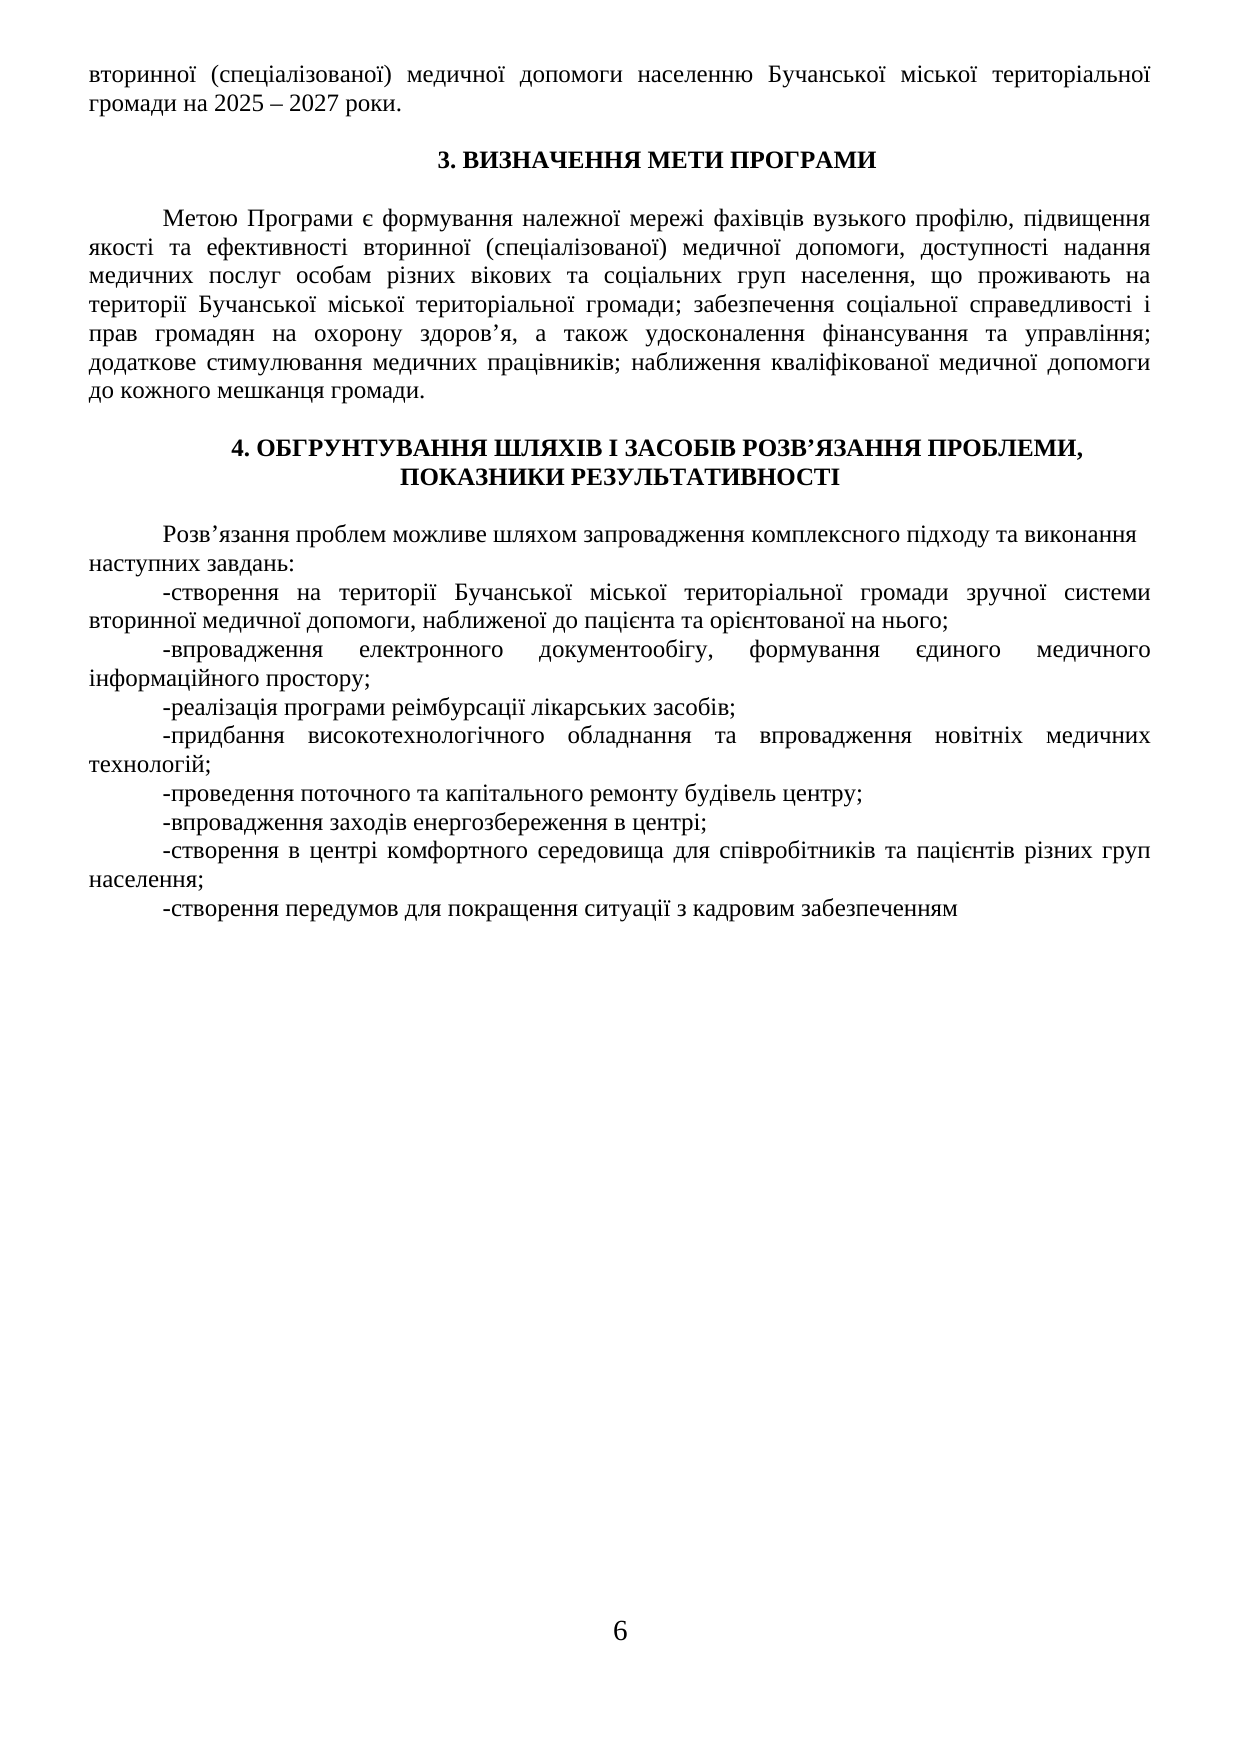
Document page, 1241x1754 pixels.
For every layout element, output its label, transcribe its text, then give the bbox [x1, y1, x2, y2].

text -проведення поточного та капітального ремонту будівель центру; [89, 778, 1152, 807]
text -придбання високотехнологічного обладнання та впровадження новітніх медичних технологій; [89, 720, 1152, 778]
text -створення в центрі комфортного середовища для співробітників та пацієнтів різних груп населення; [89, 835, 1152, 893]
text -реалізація програми реімбурсації лікарських засобів; [89, 692, 1152, 720]
text 3. ВИЗНАЧЕННЯ МЕТИ ПРОГРАМИ [89, 145, 1152, 174]
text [89, 59, 1152, 117]
text -впровадження електронного документообігу, формування єдиного медичного інформаційного простору; [89, 634, 1152, 692]
text -створення передумов для покращення ситуації з кадровим забезпеченням [89, 893, 1152, 922]
text Метою Програми є формування належної мережі фахівців вузького профілю, підвищення якості та ефективності вторинної (спеціалізованої) медичної допомоги, доступності надання медичних послуг особам різних вікових та соціальних груп населення, що проживають на території Бучанської міської територіальної громади; забезпечення соціальної справедливості і прав громадян на охорону здоров’я, а також удосконалення фінансування та управління; додаткове стимулювання медичних працівників; наближення кваліфікованої медичної допомоги до кожного мешканця громади. [89, 203, 1152, 404]
text Розв’язання проблем можливе шляхом запровадження комплексного підходу та виконання наступних завдань: [89, 519, 1152, 577]
text 4. ОБГРУНТУВАННЯ ШЛЯХІВ І ЗАСОБІВ РОЗВ’ЯЗАННЯ ПРОБЛЕМИ, ПОКАЗНИКИ РЕЗУЛЬТАТИВНОСТІ [89, 433, 1152, 490]
text -впровадження заходів енергозбереження в центрі; [89, 807, 1152, 835]
text -створення на території Бучанської міської територіальної громади зручної системи вторинної медичної допомоги, наближеної до пацієнта та орієнтованої на нього; [89, 577, 1152, 634]
